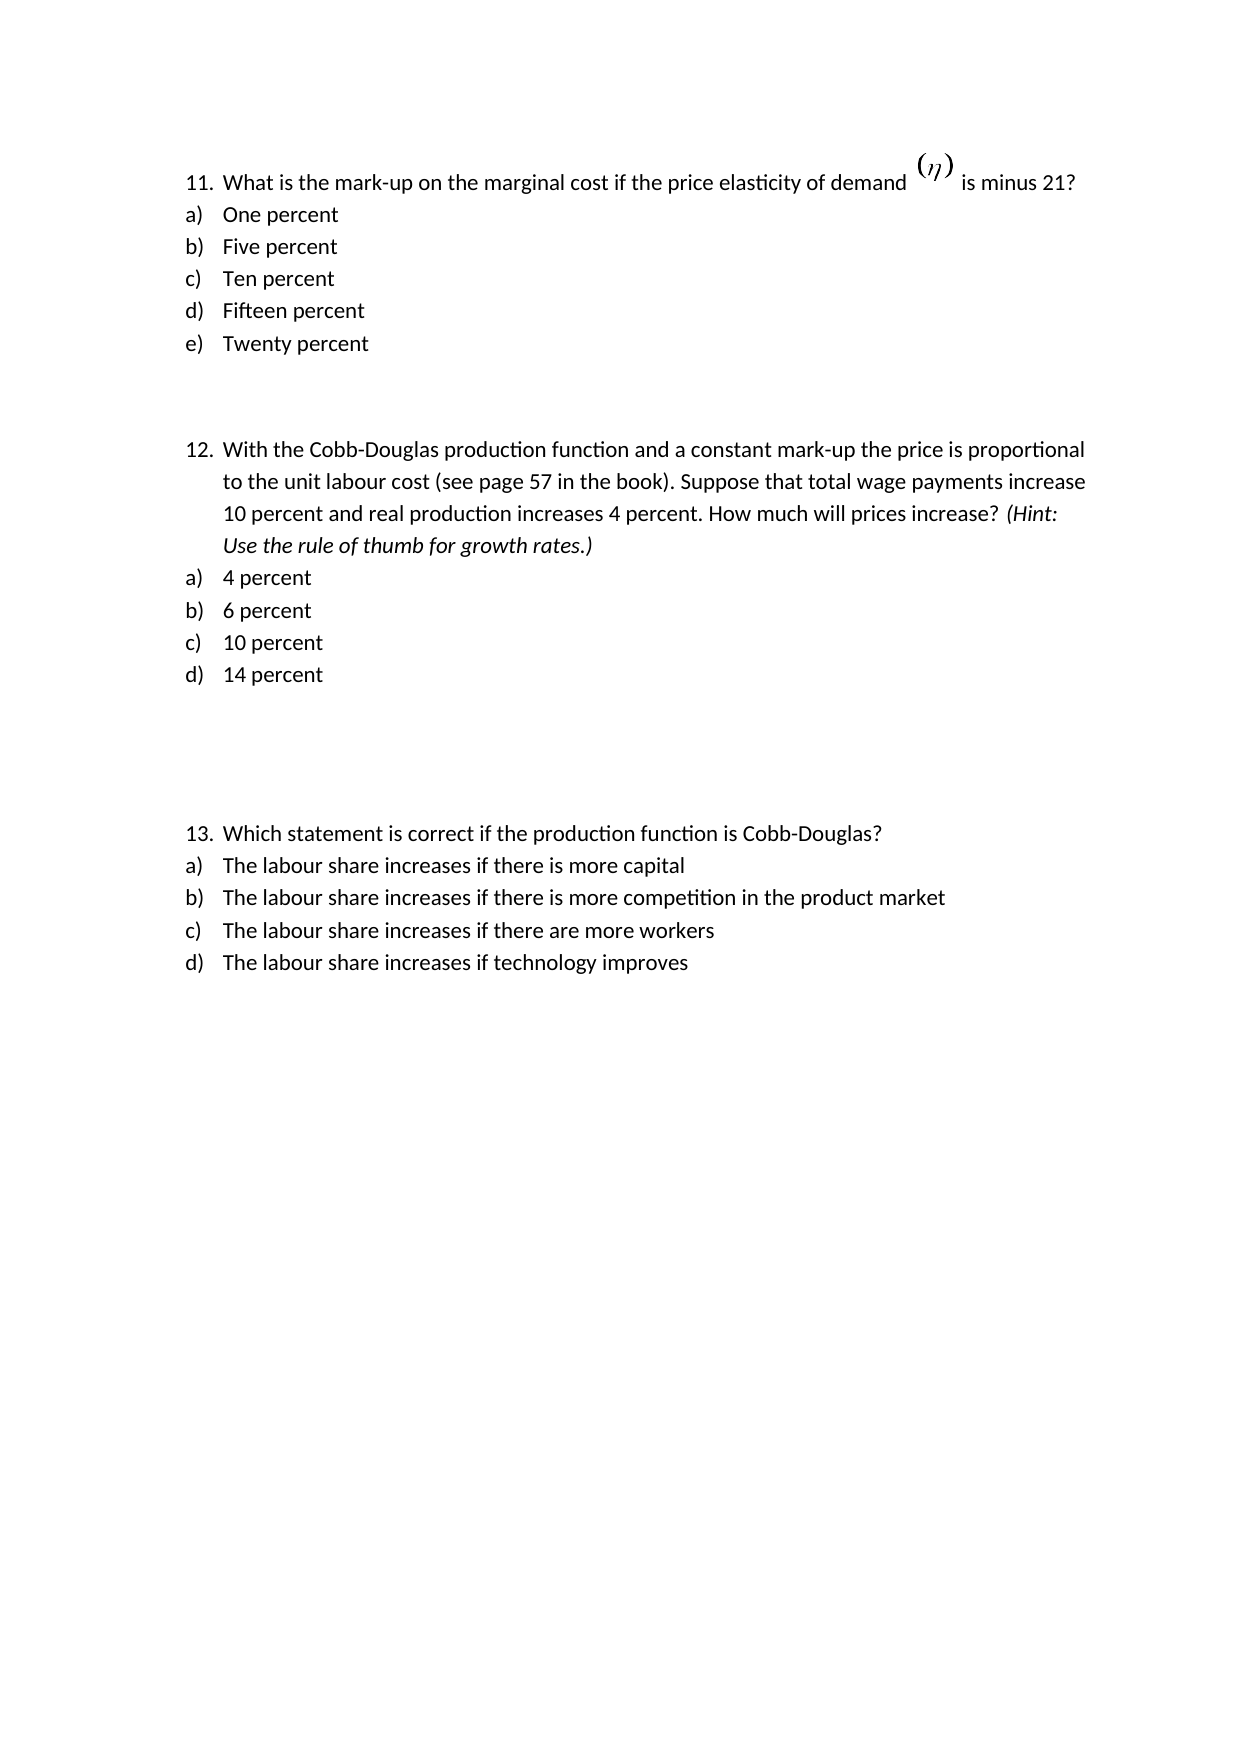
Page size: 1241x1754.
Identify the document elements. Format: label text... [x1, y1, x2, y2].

list With the Cobb-Douglas production function and a constant mark-up the price is proportional to the unit labour cost (see page 57 in the book). Suppose that total wage payments increase 10 percent and real production increases 4 percent. How much will prices increase? (Hint: Use the rule of thumb for growth rates.) [185, 435, 1093, 559]
list 14 percent [185, 660, 1093, 688]
list Twenty percent [185, 329, 1093, 357]
list 6 percent [185, 596, 1093, 624]
list The labour share increases if there is more competition in the product market [185, 883, 1093, 912]
list The labour share increases if there are more workers [185, 916, 1093, 944]
list The labour share increases if technology improves [185, 948, 1093, 976]
list The labour share increases if there is more capital [185, 851, 1093, 879]
list 10 percent [185, 628, 1093, 656]
list 4 percent [185, 563, 1093, 592]
list Ten percent [185, 264, 1093, 292]
list Which statement is correct if the production function is Cobb-Douglas? [185, 819, 1093, 847]
list What is the mark-up on the marginal cost if the price elasticity of demand is minus 21? [185, 148, 1093, 196]
list Fifteen percent [185, 297, 1093, 324]
list Five percent [185, 232, 1093, 260]
list One percent [185, 200, 1093, 228]
